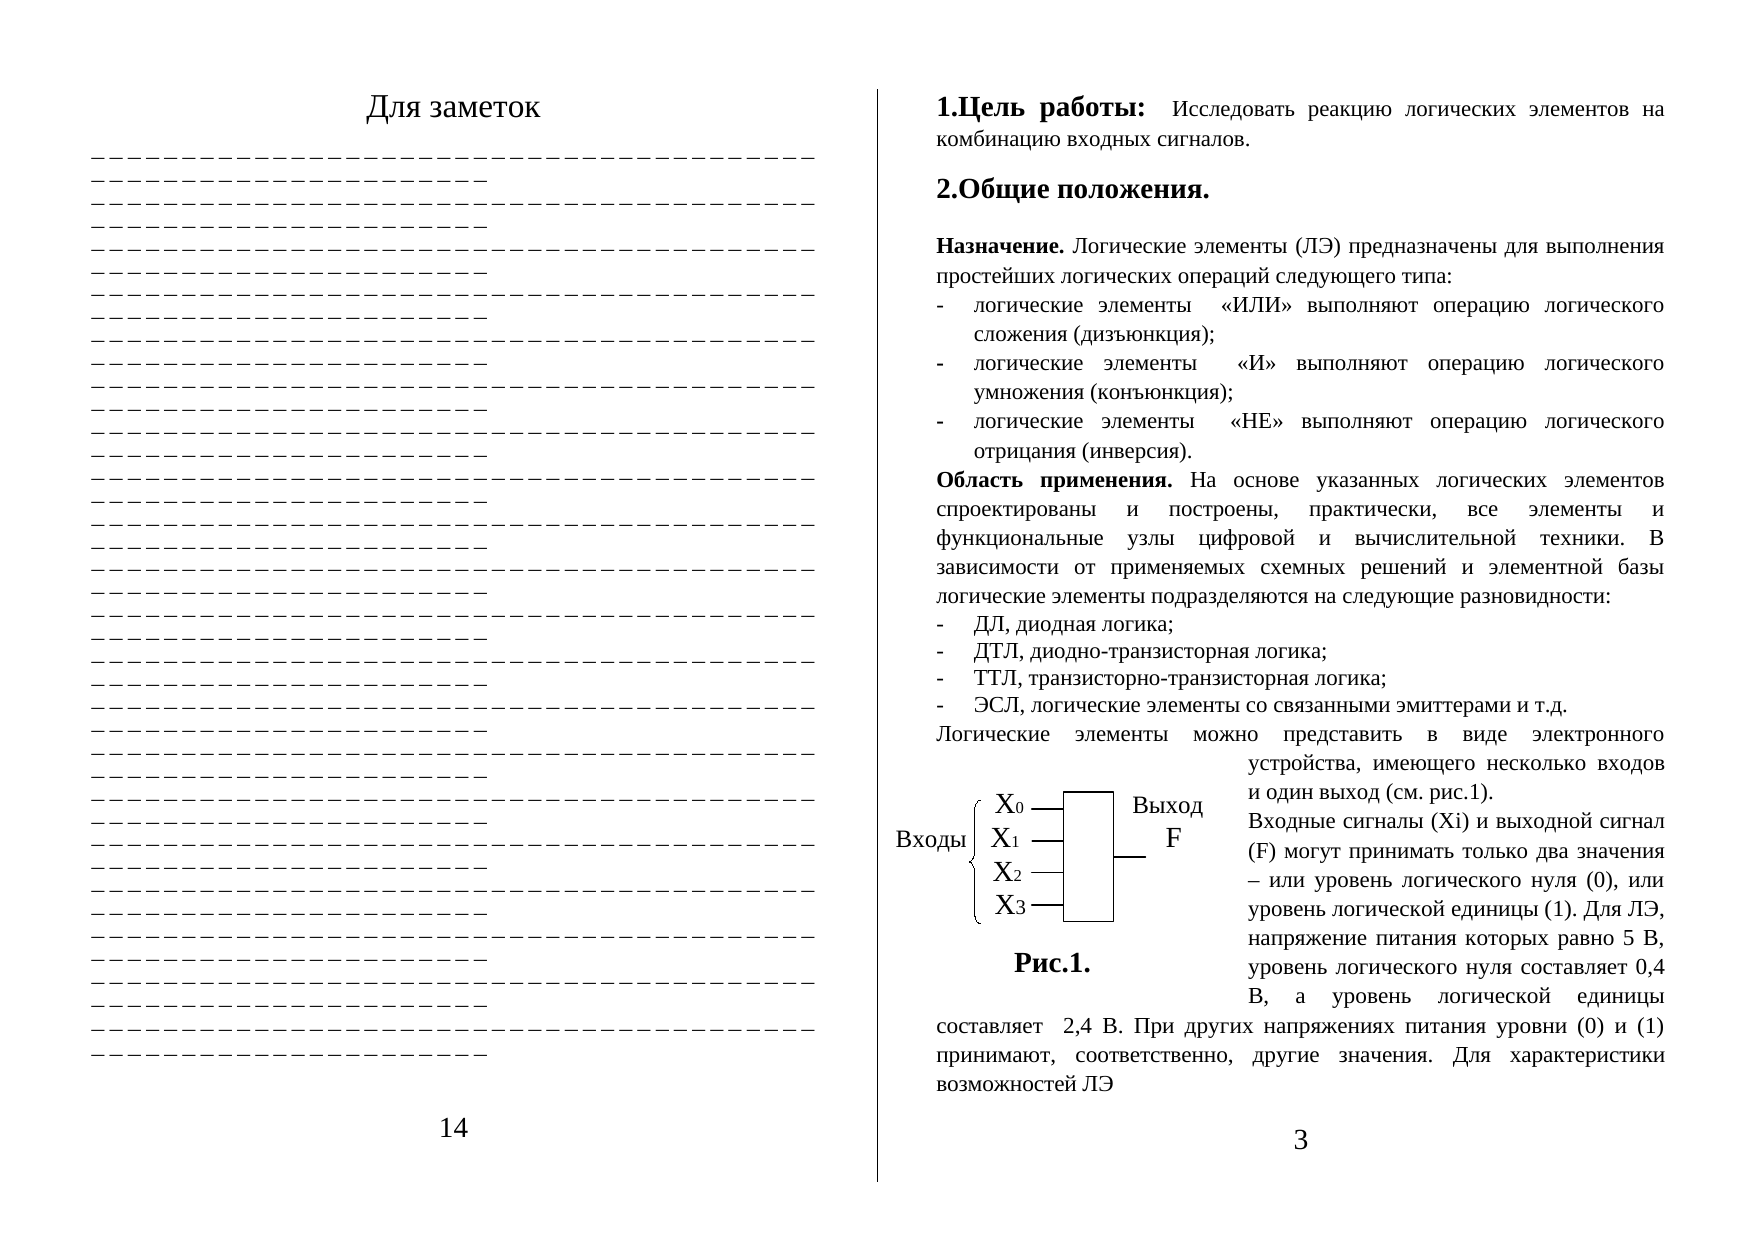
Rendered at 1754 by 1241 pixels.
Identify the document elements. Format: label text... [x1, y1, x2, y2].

text 3 [936, 1126, 1665, 1156]
text Область применения. На основе указанных логических элементов спроектированы и построены, практически, все элементы и функциональные узлы цифровой и вычислительной техники. В зависимости от применяемых схемных решений и элементной базы логические элементы подразделяются на следующие разновидности: [936, 464, 1665, 610]
list ДТЛ, диодно-транзисторная логика; [936, 637, 1665, 664]
text Логические элементы можно представить в виде электронного устройства, имеющего несколько входов и один выход (см. рис.1). [936, 718, 1665, 806]
list ДЛ, диодная логика; [936, 610, 1665, 637]
text 15Для заметок [89, 89, 818, 124]
list ТТЛ, транзисторно-транзисторная логика; [936, 664, 1665, 691]
text 2.Общие положения. [936, 176, 1665, 203]
text Назначение. Логические элементы (ЛЭ) предназначены для выполнения простейших логических операций следующего типа: [936, 231, 1665, 289]
list ЭСЛ, логические элементы со связанными эмиттерами и т.д. [936, 691, 1665, 718]
list логические элементы «И» выполняют операцию логического умножения (конъюнкция); [936, 347, 1665, 406]
text 14 [89, 1118, 818, 1143]
text 1.Цель работы: Исследовать реакцию логических элементов на комбинацию входных сигналов. [936, 89, 1665, 151]
list логические элементы «ИЛИ» выполняют операцию логического сложения (дизъюнкция); [936, 289, 1665, 347]
text Входные сигналы (Хi) и выходной сигнал (F) могут принимать только два значения – или уровень логического нуля (0), или уровень логической единицы (1). Для ЛЭ, напряжение питания которых равно 5 В, уровень логического нуля составляет 0,4 В, а уровень логической единицы составляет 2,4 В. При других напряжениях питания уровни (0) и (1) принимают, соответственно, другие значения. Для характеристики возможностей ЛЭ [936, 806, 1665, 1097]
list логические элементы «НЕ» выполняют операцию логического отрицания (инверсия). [936, 406, 1665, 464]
